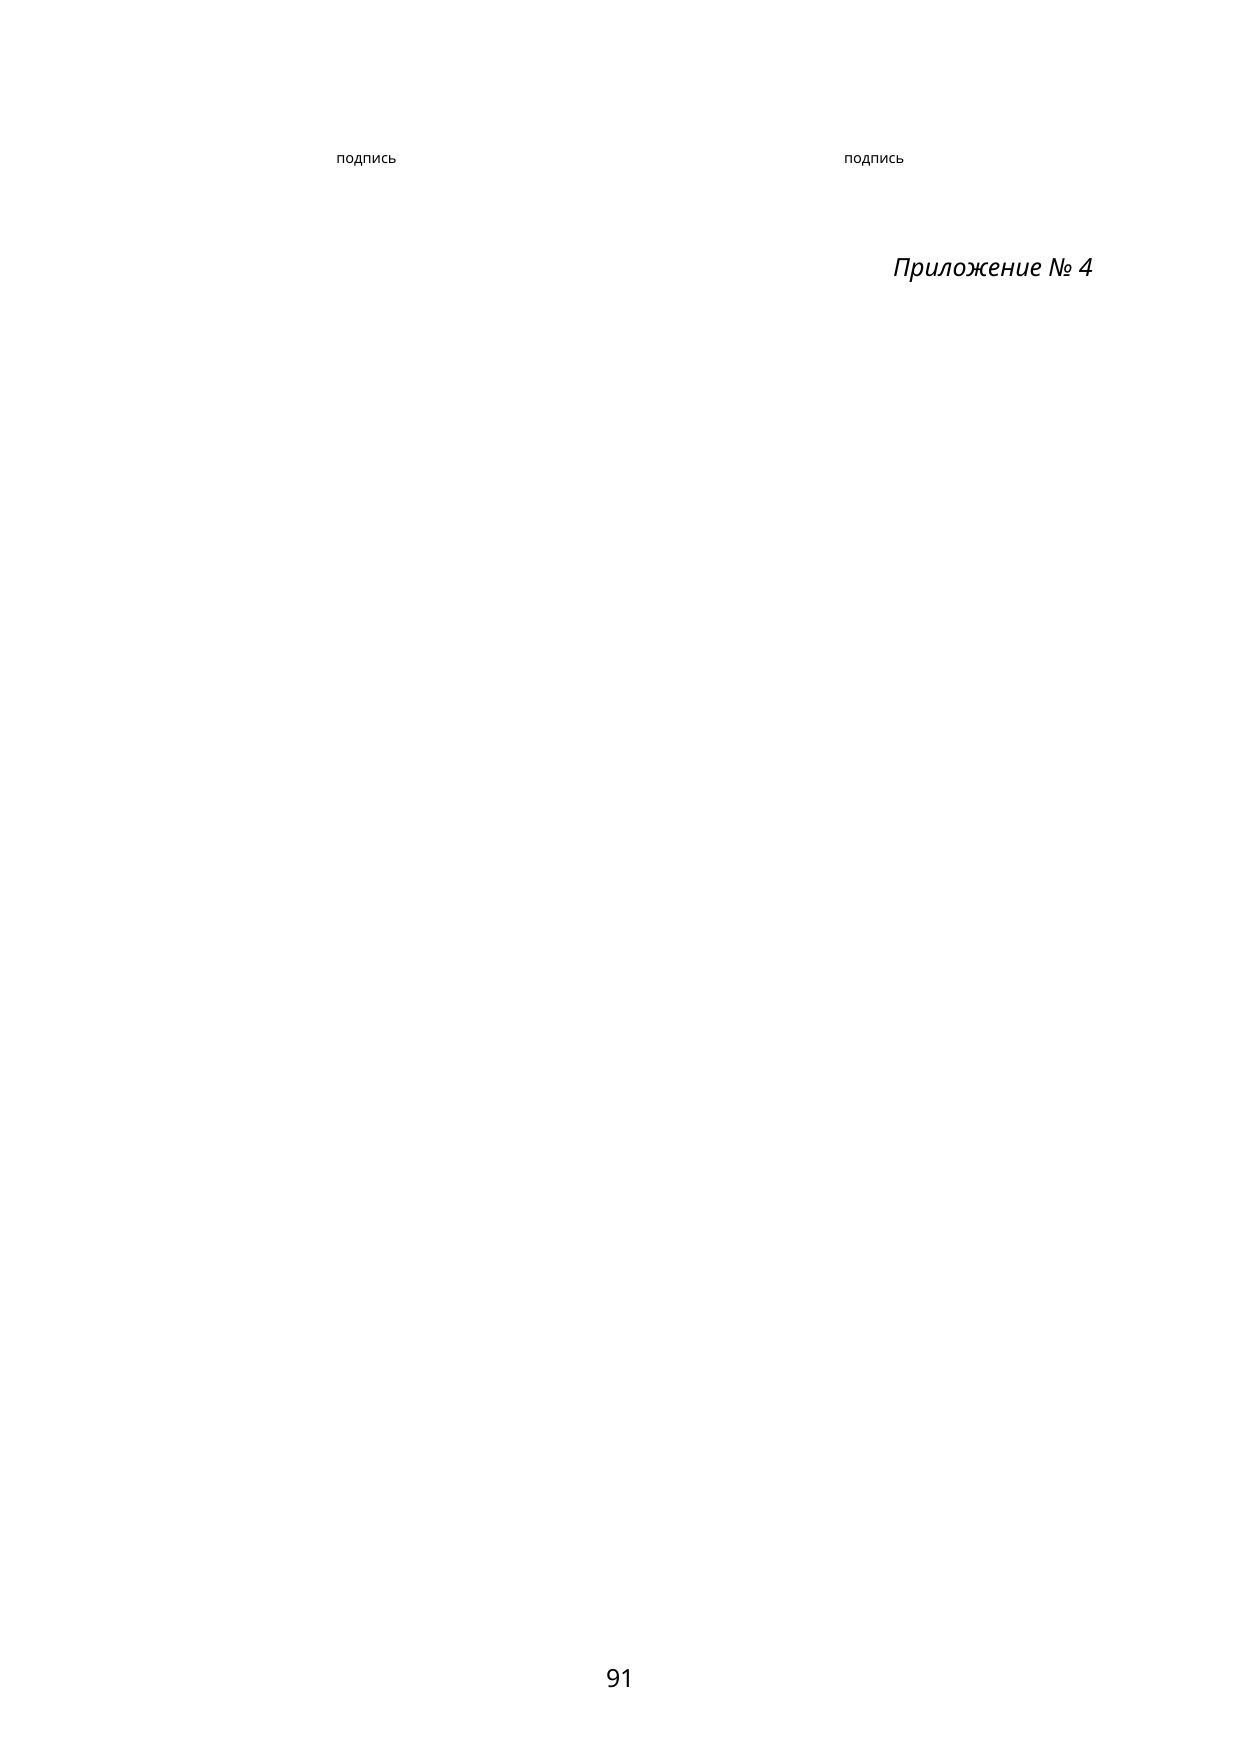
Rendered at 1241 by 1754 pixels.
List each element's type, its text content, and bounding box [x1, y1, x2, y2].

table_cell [620, 148, 1128, 198]
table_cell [112, 148, 620, 198]
text Приложение № 4 [148, 249, 1092, 283]
